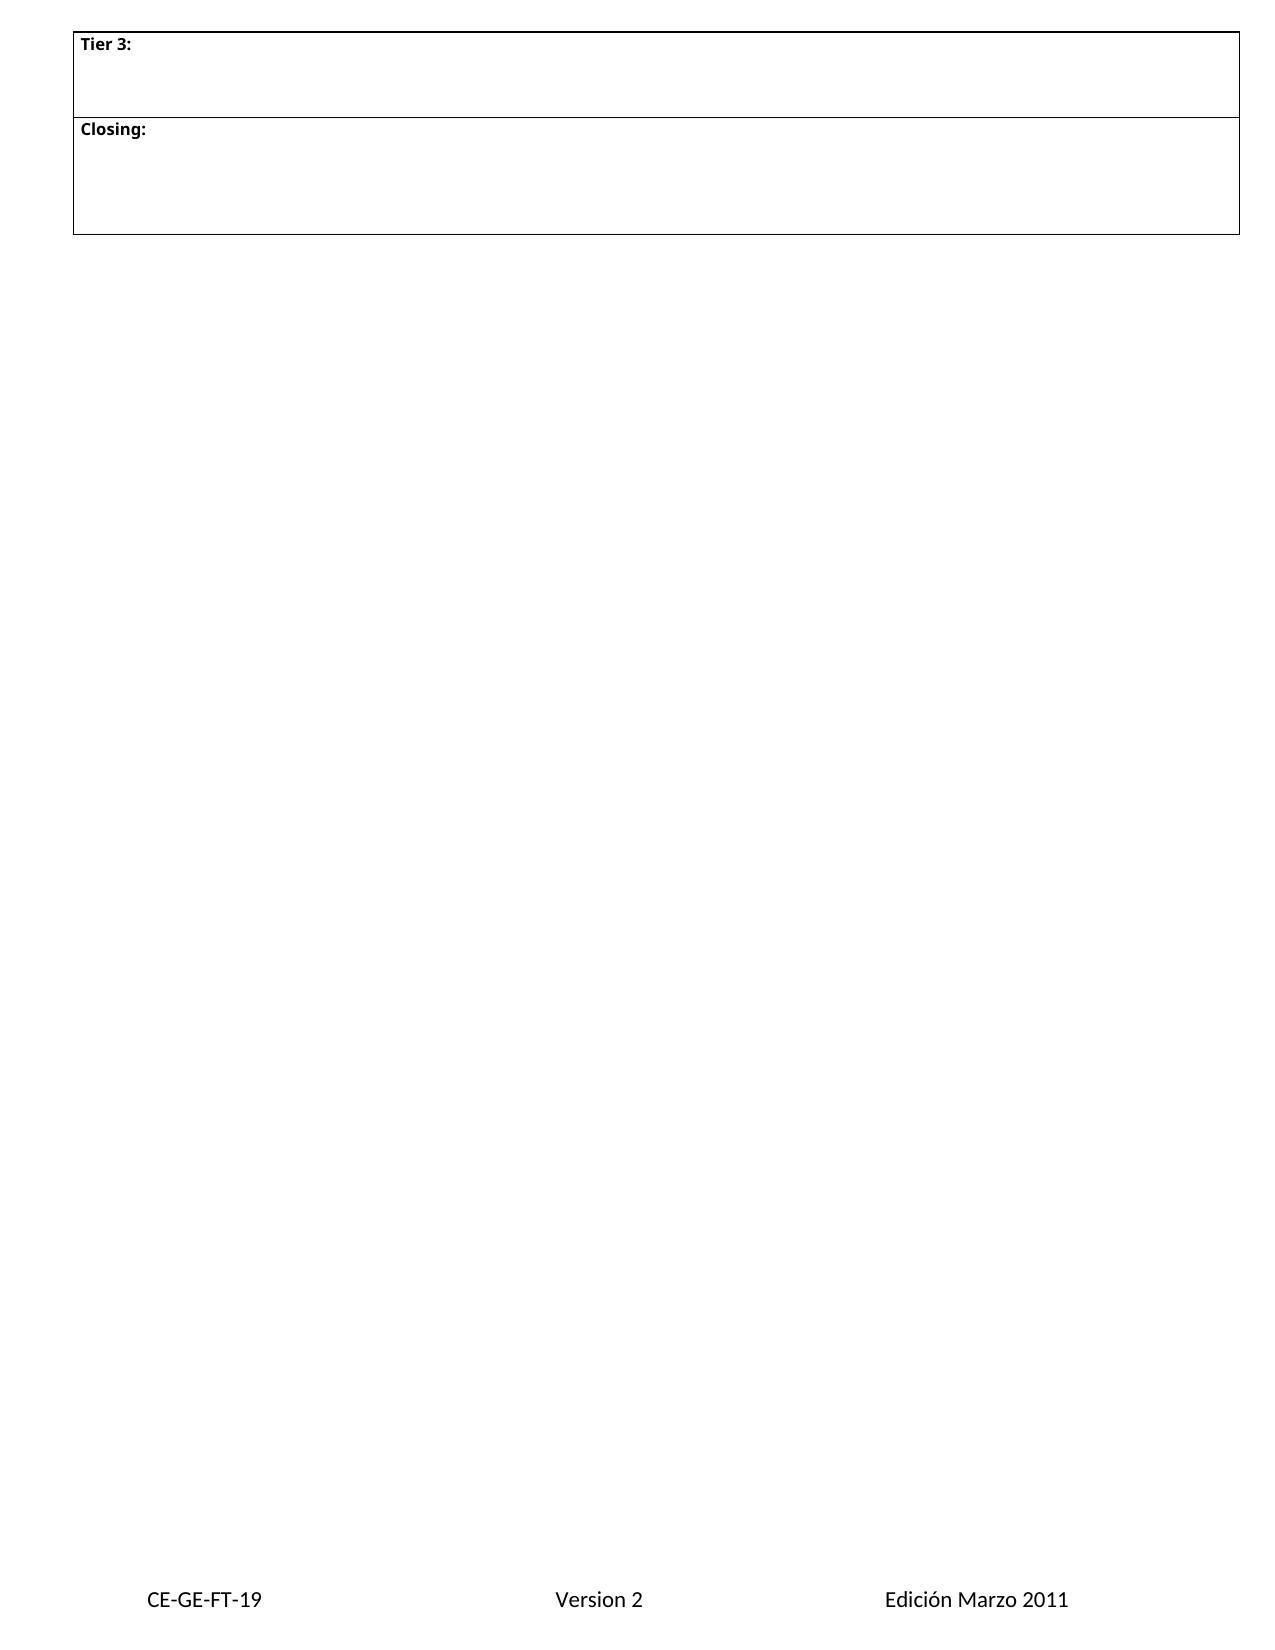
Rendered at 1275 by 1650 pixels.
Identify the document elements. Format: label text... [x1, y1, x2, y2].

table_cell Tier 3: [74, 33, 1239, 117]
table_cell Closing: [74, 118, 1239, 233]
